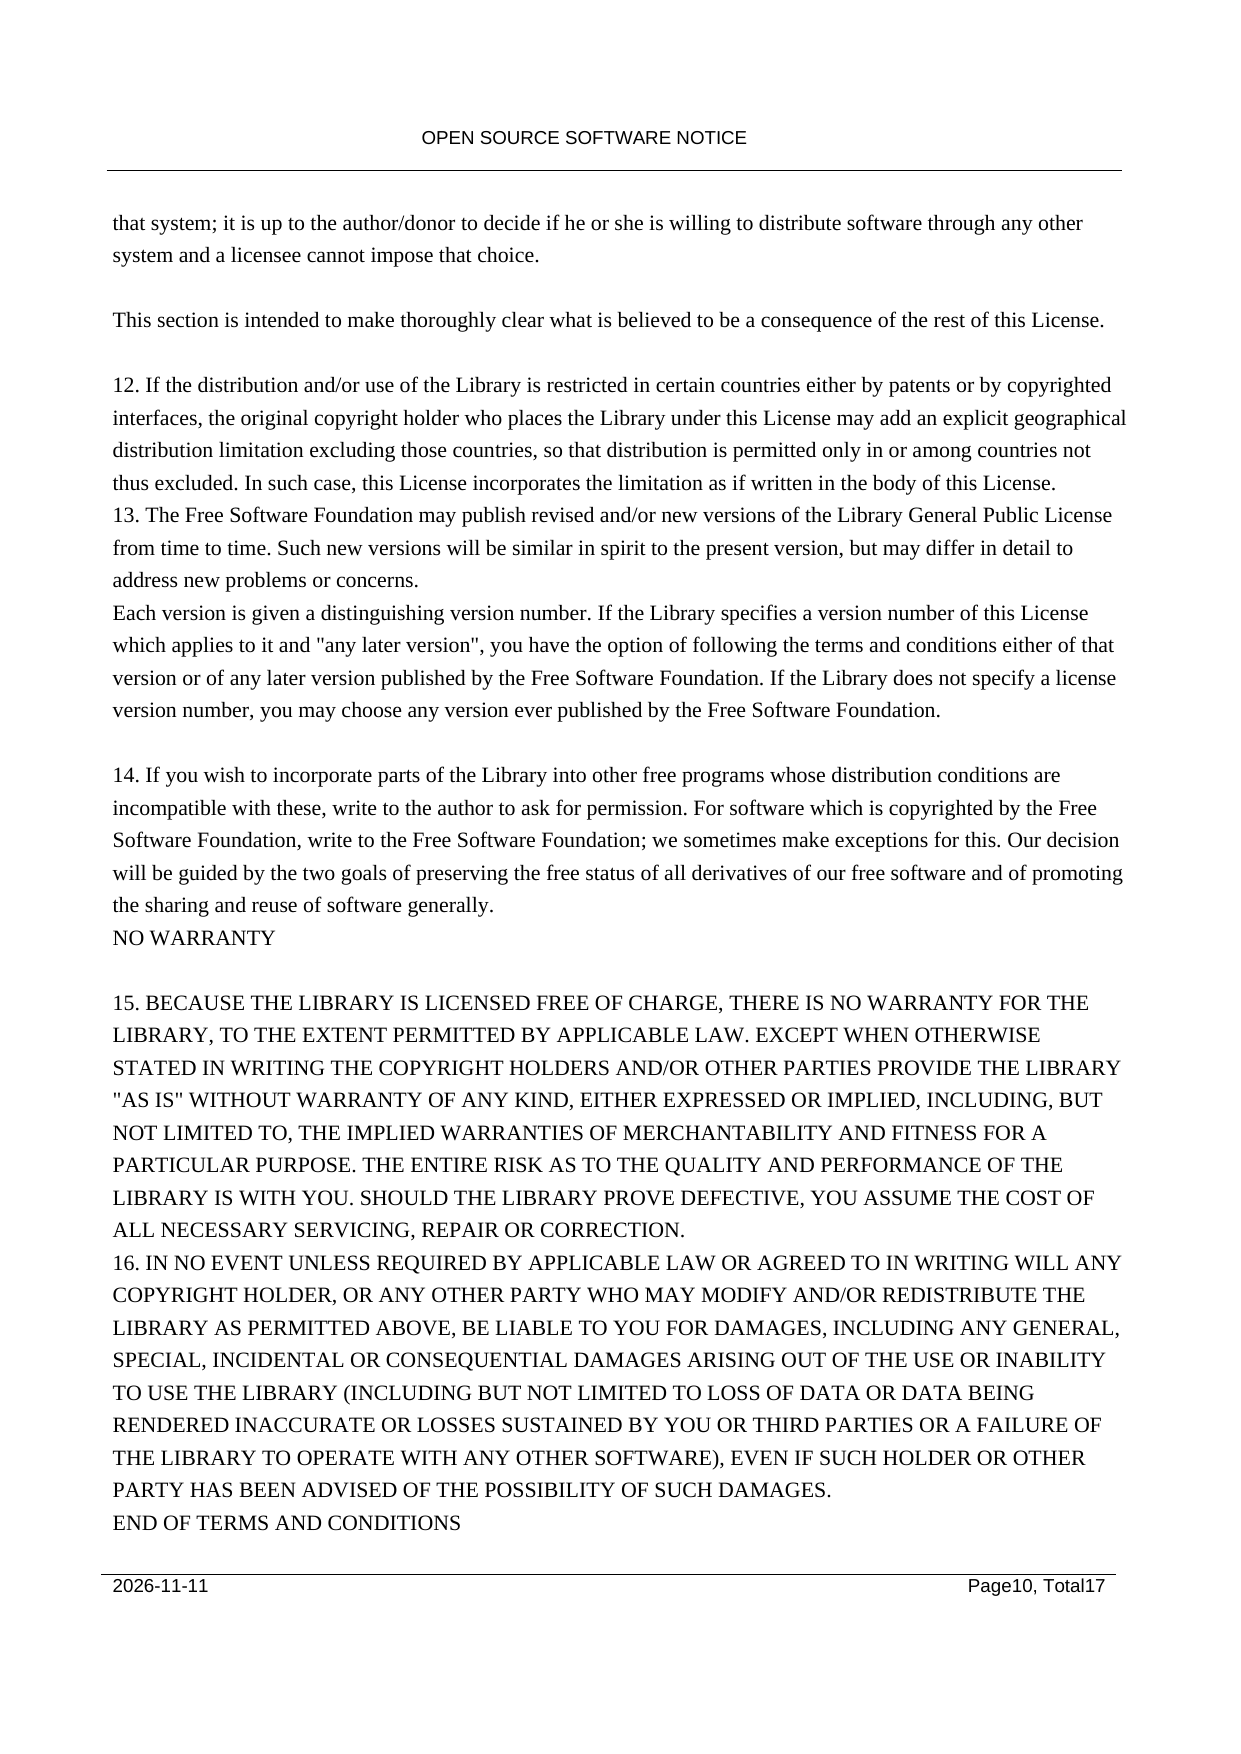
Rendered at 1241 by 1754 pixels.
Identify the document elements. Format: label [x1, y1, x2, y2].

text [112, 206, 1128, 1539]
